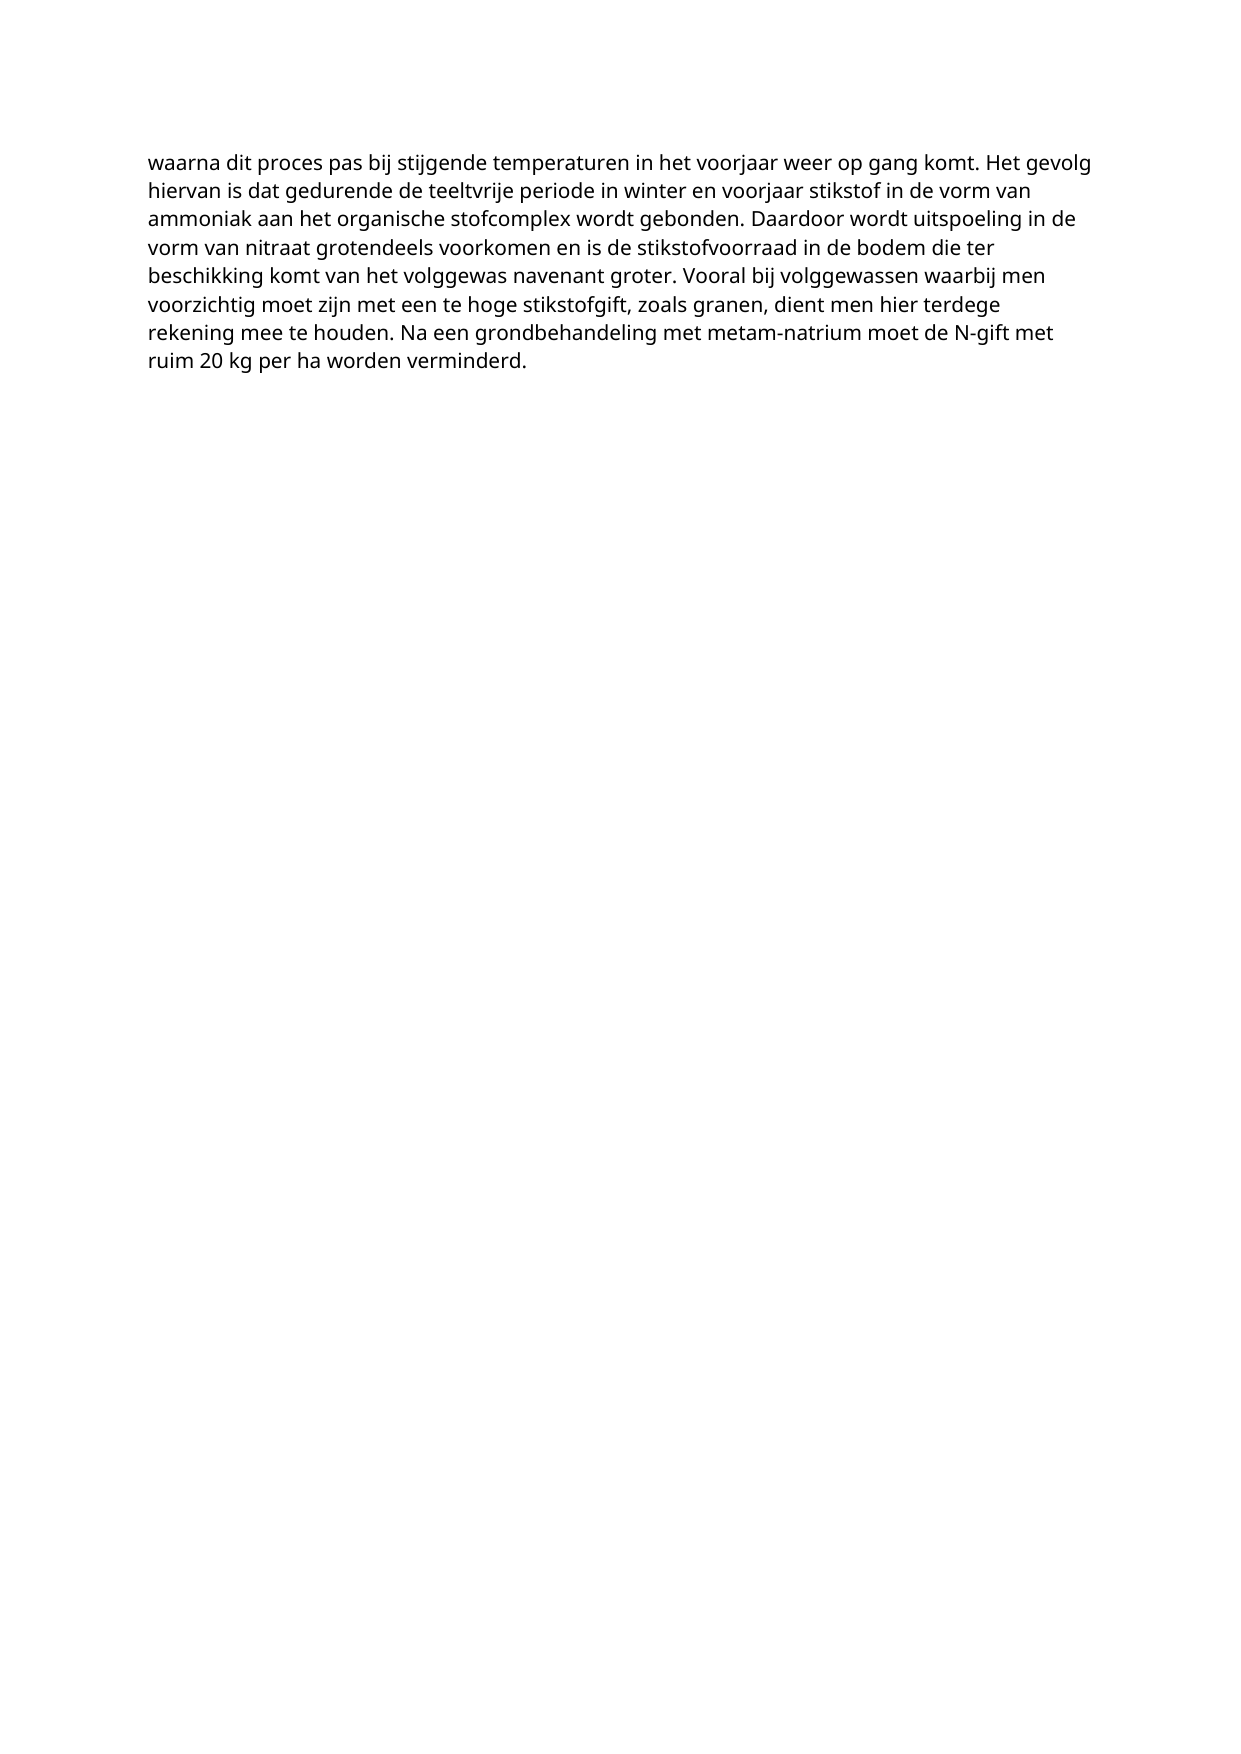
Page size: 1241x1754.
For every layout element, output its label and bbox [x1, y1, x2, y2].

text [148, 148, 1093, 375]
